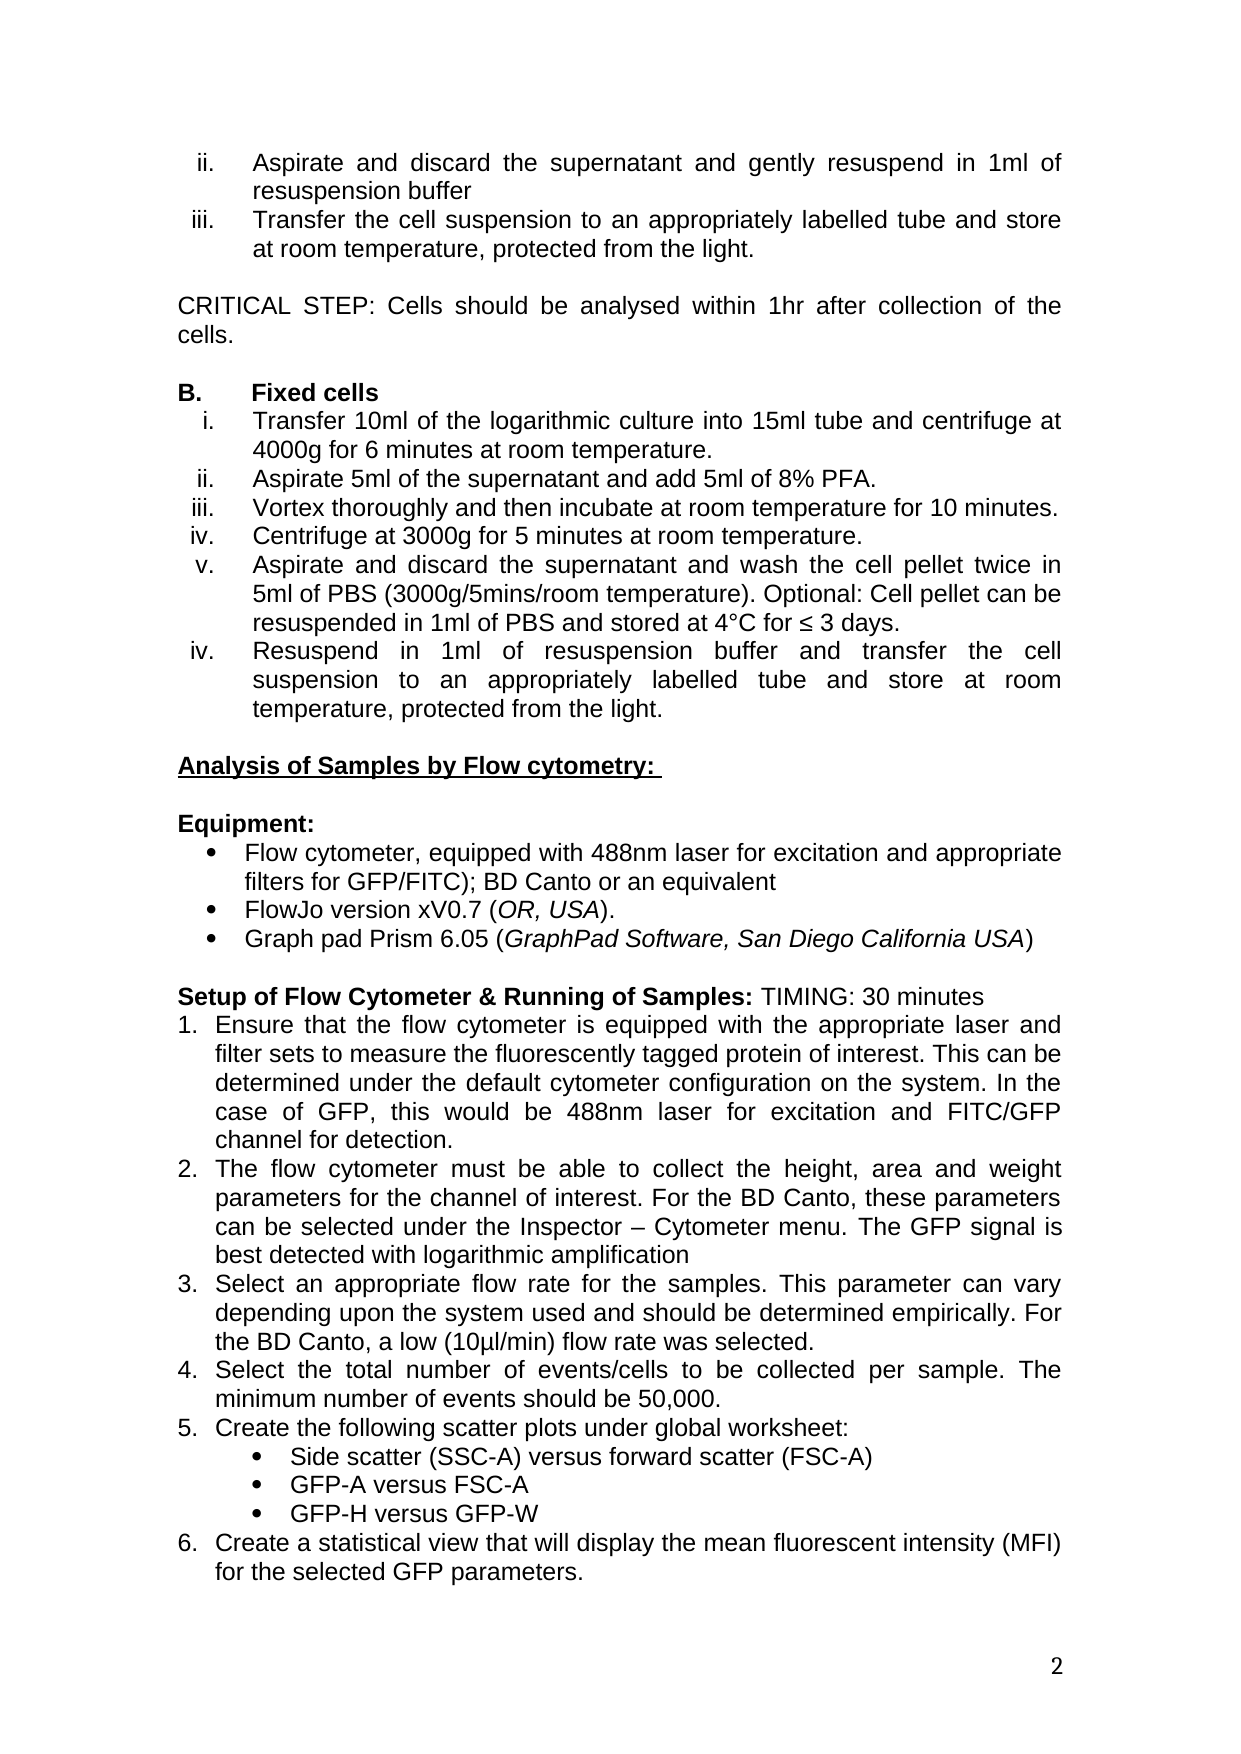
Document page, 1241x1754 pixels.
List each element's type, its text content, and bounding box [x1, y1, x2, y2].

list Resuspend in 1ml of resuspension buffer and transfer the cell suspension to an appropriately labelled tube and store at room temperature, protected from the light. [215, 636, 1063, 723]
text Analysis of Samples by Flow cytometry: [177, 751, 1063, 780]
text Setup of Flow Cytometer & Running of Samples: TIMING: 30 minutes [177, 982, 1063, 1010]
list FlowJo version xV0.7 (OR, USA). [207, 895, 1063, 924]
list Aspirate 5ml of the supernatant and add 5ml of 8% PFA. [215, 464, 1063, 493]
list Select an appropriate flow rate for the samples. This parameter can vary depending upon the system used and should be determined empirically. For the BD Canto, a low (10µl/min) flow rate was selected. [177, 1269, 1063, 1355]
list Transfer the cell suspension to an appropriately labelled tube and store at room temperature, protected from the light. [215, 205, 1063, 263]
list Centrifuge at 3000g for 5 minutes at room temperature. [215, 521, 1063, 550]
list Aspirate and discard the supernatant and gently resuspend in 1ml of resuspension buffer [215, 148, 1063, 205]
list Create a statistical view that will display the mean fluorescent intensity (MFI) for the selected GFP parameters. [177, 1528, 1063, 1586]
list Select the total number of events/cells to be collected per sample. The minimum number of events should be 50,000. [177, 1355, 1063, 1413]
list Create the following scatter plots under global worksheet: [177, 1413, 1063, 1442]
list Ensure that the flow cytometer is equipped with the appropriate laser and filter sets to measure the fluorescently tagged protein of interest. This can be determined under the default cytometer configuration on the system. In the case of GFP, this would be 488nm laser for excitation and FITC/GFP channel for detection. [177, 1010, 1063, 1154]
list Flow cytometer, equipped with 488nm laser for excitation and appropriate filters for GFP/FITC); BD Canto or an equivalent [207, 838, 1063, 895]
text CRITICAL STEP: Cells should be analysed within 1hr after collection of the cells. [177, 291, 1063, 349]
list Graph pad Prism 6.05 (GraphPad Software, San Diego California USA) [207, 924, 1063, 953]
list Vortex thoroughly and then incubate at room temperature for 10 minutes. [215, 493, 1063, 521]
list GFP-H versus GFP-W [252, 1499, 1063, 1528]
list Aspirate and discard the supernatant and wash the cell pellet twice in 5ml of PBS (3000g/5mins/room temperature). Optional: Cell pellet can be resuspended in 1ml of PBS and stored at 4°C for ≤ 3 days. [215, 550, 1063, 636]
text Equipment: [177, 809, 1063, 838]
text B. Fixed cells [177, 378, 1063, 406]
list GFP-A versus FSC-A [252, 1471, 1063, 1499]
list Transfer 10ml of the logarithmic culture into 15ml tube and centrifuge at 4000g for 6 minutes at room temperature. [215, 406, 1063, 464]
list The flow cytometer must be able to collect the height, area and weight parameters for the channel of interest. For the BD Canto, these parameters can be selected under the Inspector – Cytometer menu. The GFP signal is best detected with logarithmic amplification [177, 1154, 1063, 1269]
list Side scatter (SSC-A) versus forward scatter (FSC-A) [252, 1442, 1063, 1471]
